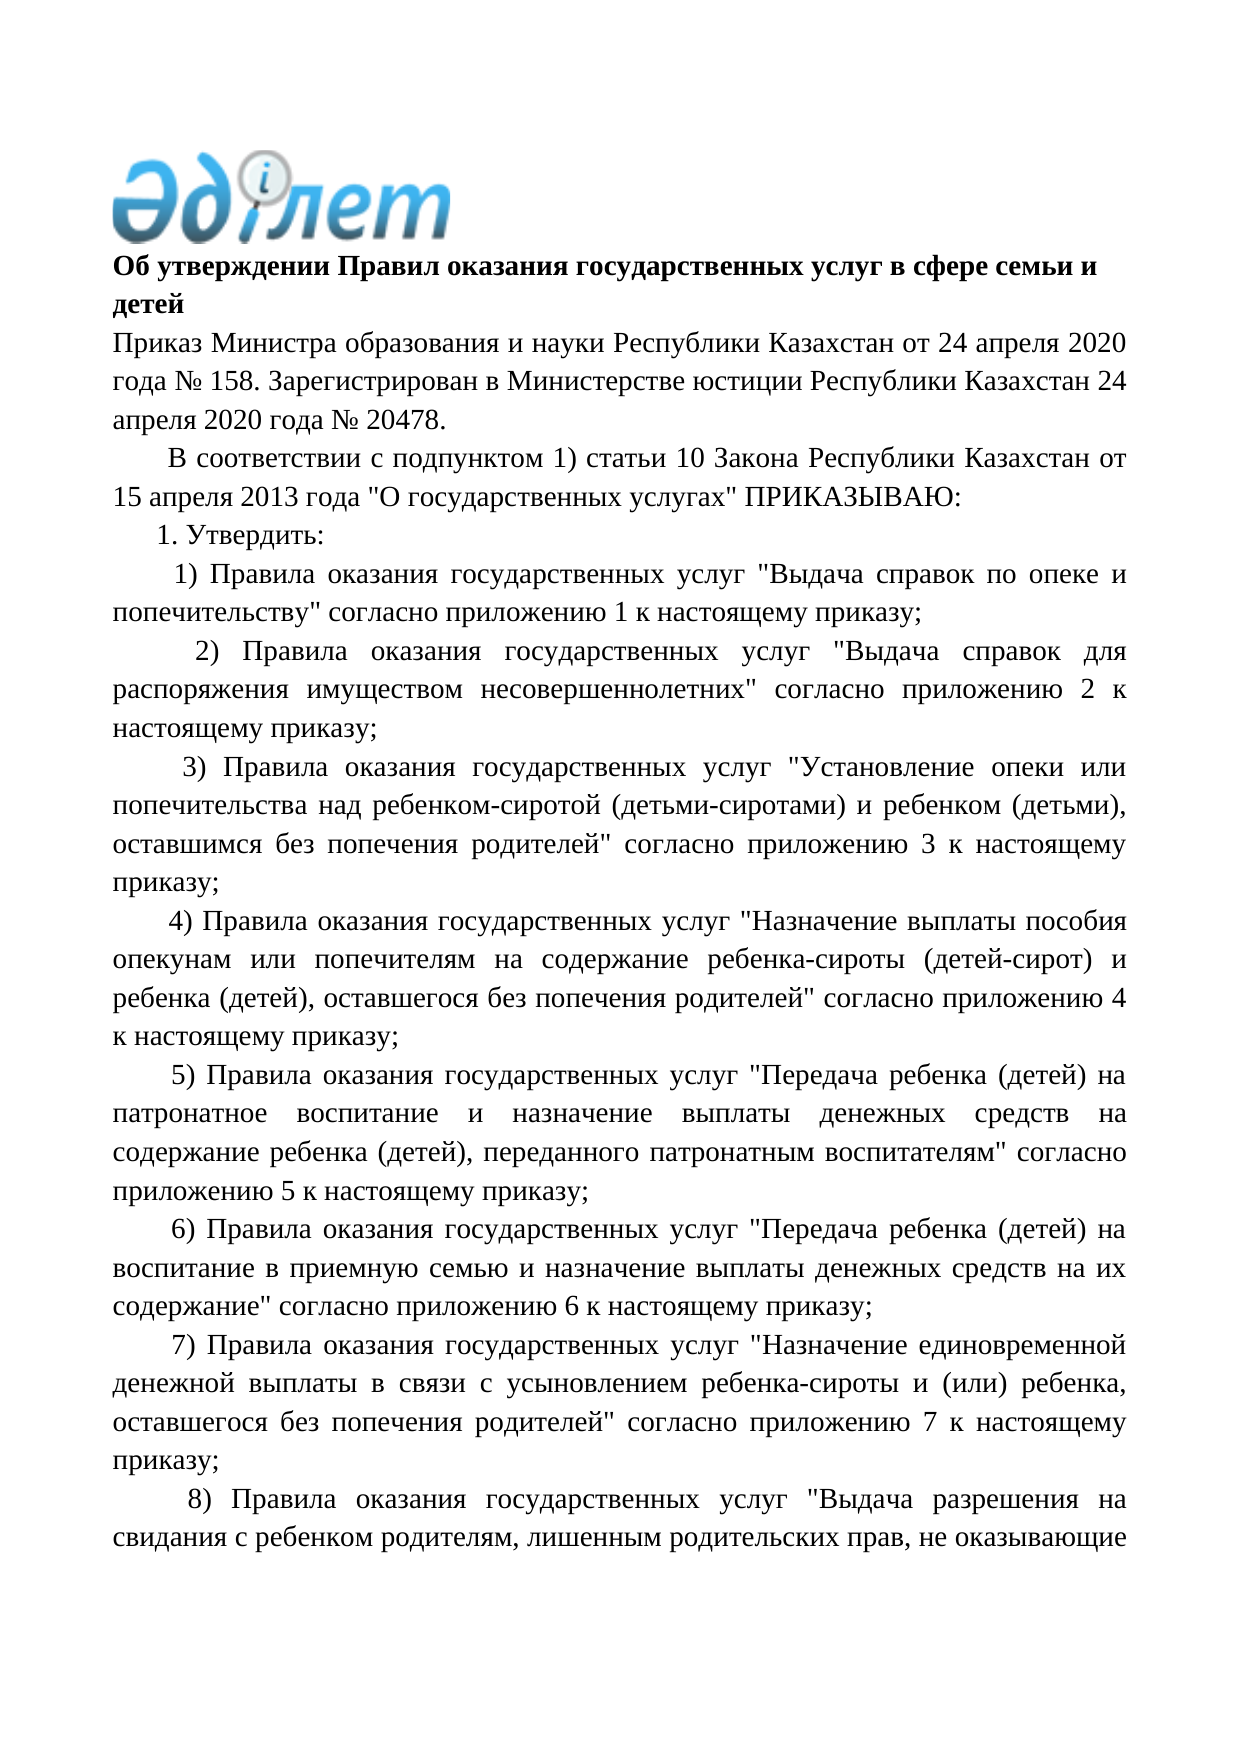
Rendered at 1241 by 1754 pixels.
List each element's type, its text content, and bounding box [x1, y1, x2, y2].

text 5) Правила оказания государственных услуг "Передача ребенка (детей) на патронатное воспитание и назначение выплаты денежных средств на содержание ребенка (детей), переданного патронатным воспитателям" согласно приложению 5 к настоящему приказу; [112, 1057, 1128, 1206]
text 4) Правила оказания государственных услуг "Назначение выплаты пособия опекунам или попечителям на содержание ребенка-сироты (детей-сирот) и ребенка (детей), оставшегося без попечения родителей" согласно приложению 4 к настоящему приказу; [112, 903, 1128, 1052]
text 7) Правила оказания государственных услуг "Назначение единовременной денежной выплаты в связи с усыновлением ребенка-сироты и (или) ребенка, оставшегося без попечения родителей" согласно приложению 7 к настоящему приказу; [112, 1327, 1128, 1476]
text 2) Правила оказания государственных услуг "Выдача справок для распоряжения имуществом несовершеннолетних" согласно приложению 2 к настоящему приказу; [112, 633, 1128, 744]
text 1) Правила оказания государственных услуг "Выдача справок по опеке и попечительству" согласно приложению 1 к настоящему приказу; [112, 556, 1128, 628]
text 6) Правила оказания государственных услуг "Передача ребенка (детей) на воспитание в приемную семью и назначение выплаты денежных средств на их содержание" согласно приложению 6 к настоящему приказу; [112, 1211, 1128, 1322]
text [112, 1481, 1128, 1553]
picture [112, 150, 451, 244]
text 3) Правила оказания государственных услуг "Установление опеки или попечительства над ребенком-сиротой (детьми-сиротами) и ребенком (детьми), оставшимся без попечения родителей" согласно приложению 3 к настоящему приказу; [112, 749, 1128, 898]
text Об утверждении Правил оказания государственных услуг в сфере семьи и детей [112, 248, 1128, 320]
text Приказ Министра образования и науки Республики Казахстан от 24 апреля 2020 года № 158. Зарегистрирован в Министерстве юстиции Республики Казахстан 24 апреля 2020 года № 20478. [112, 325, 1128, 435]
text В соответствии с подпунктом 1) статьи 10 Закона Республики Казахстан от 15 апреля 2013 года "О государственных услугах" ПРИКАЗЫВАЮ: [112, 440, 1128, 512]
text 1. Утвердить: [112, 517, 1128, 551]
